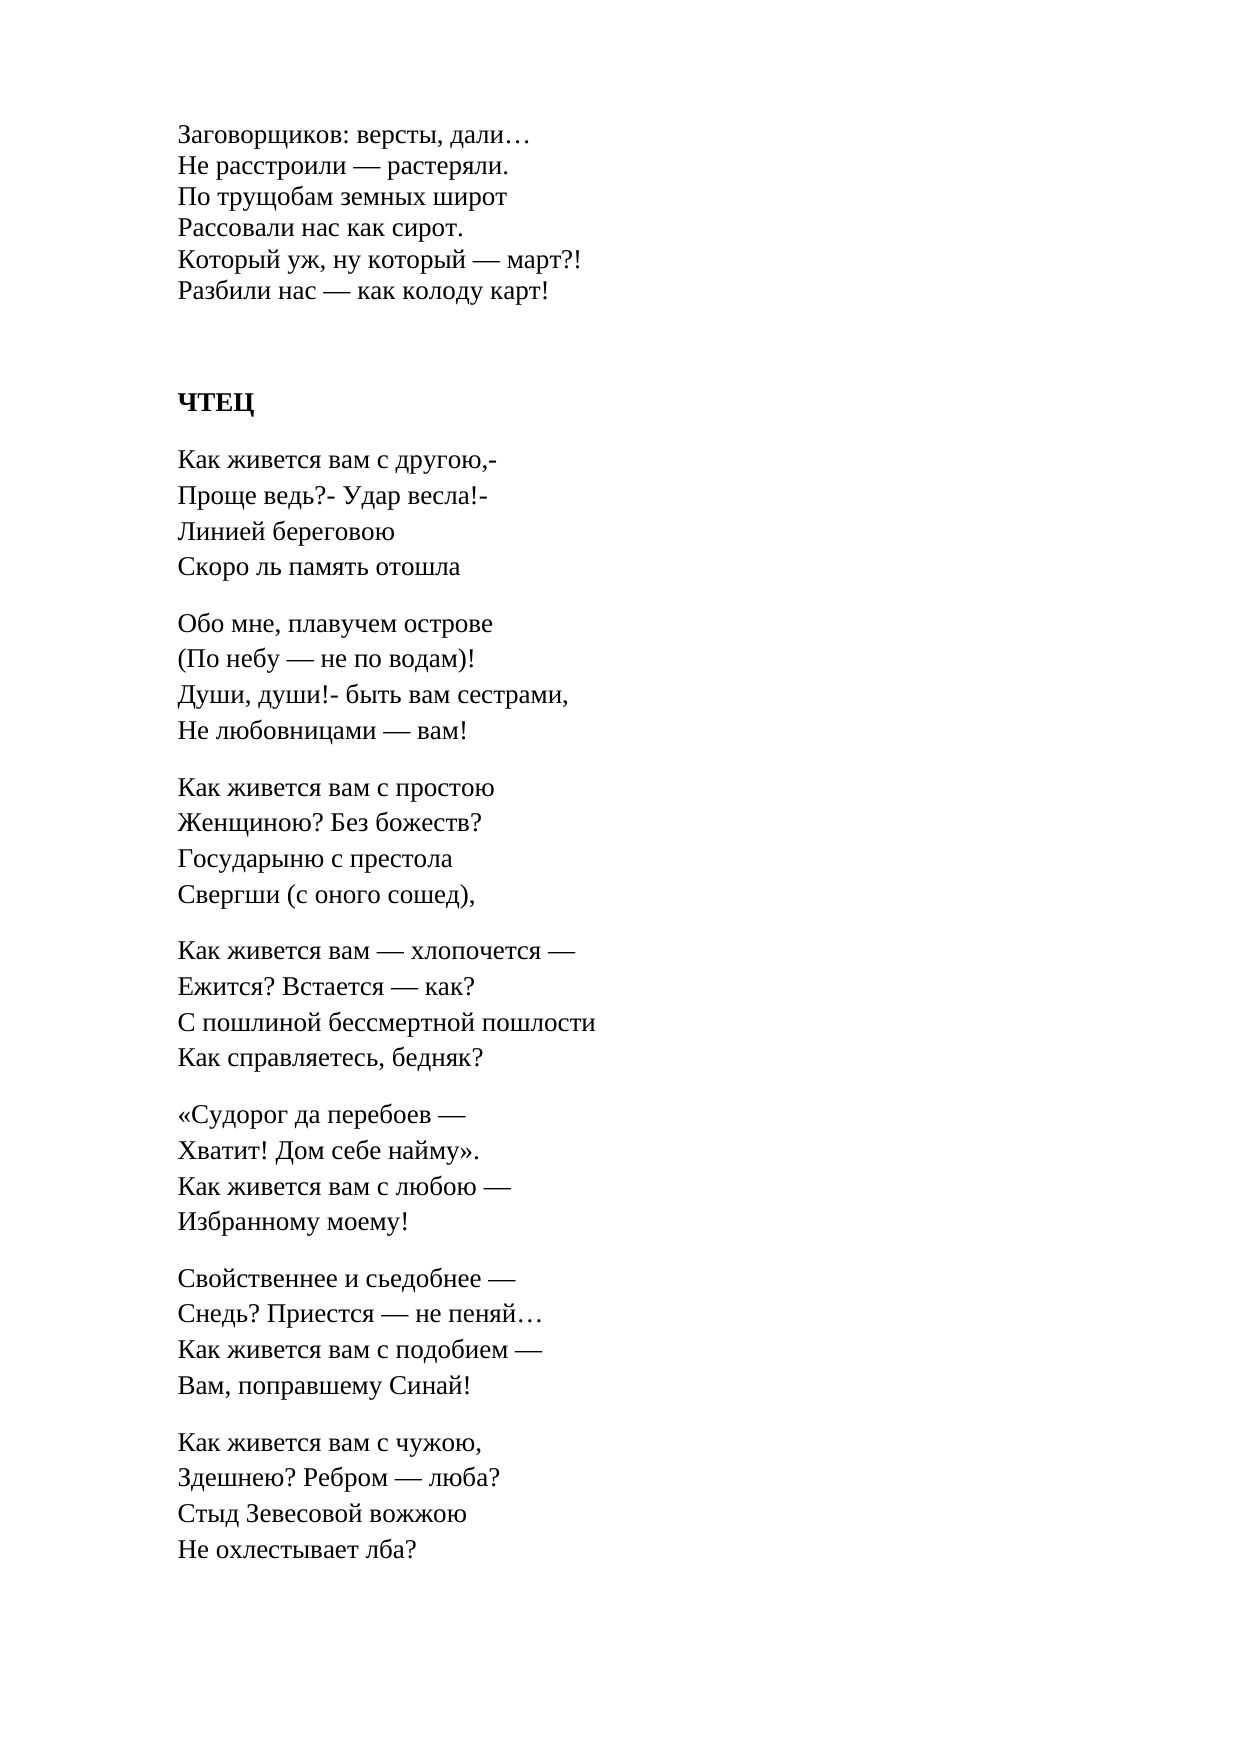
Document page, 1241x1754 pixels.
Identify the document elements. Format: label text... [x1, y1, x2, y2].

text Как живется вам — хлопочется — Ежится? Встается — как? С пошлиной бессмертной пошлости Как справляетесь, бедняк? [177, 934, 1152, 1073]
text Заговорщиков: версты, дали… Не расстроили — растеряли. По трущобам земных широт Рассовали нас как сирот. [177, 118, 1152, 243]
text Как живется вам с другою,- Проще ведь?- Удар весла!- Линией береговою Скоро ль память отошла [177, 443, 1152, 581]
text Свойственнее и сьедобнее — Снедь? Приестся — не пеняй… Как живется вам с подобием — Вам, поправшему Синай! [177, 1262, 1152, 1400]
text Как живется вам с простою Женщиною? Без божеств? Государыню с престола Свергши (с оного сошед), [177, 771, 1152, 909]
text Как живется вам с чужою, Здешнею? Ребром — люба? Стыд Зевесовой вожжою Не охлестывает лба? [177, 1426, 1152, 1564]
text ЧТЕЦ [177, 387, 1152, 418]
text Который уж, ну который — март?! Разбили нас — как колоду карт! [177, 243, 1152, 305]
text Обо мне, плавучем острове (По небу — не по водам)! Души, души!- быть вам сестрами, Не любовницами — вам! [177, 607, 1152, 745]
text «Судорог да перебоев — Хватит! Дом себе найму». Как живется вам с любою — Избранному моему! [177, 1098, 1152, 1236]
